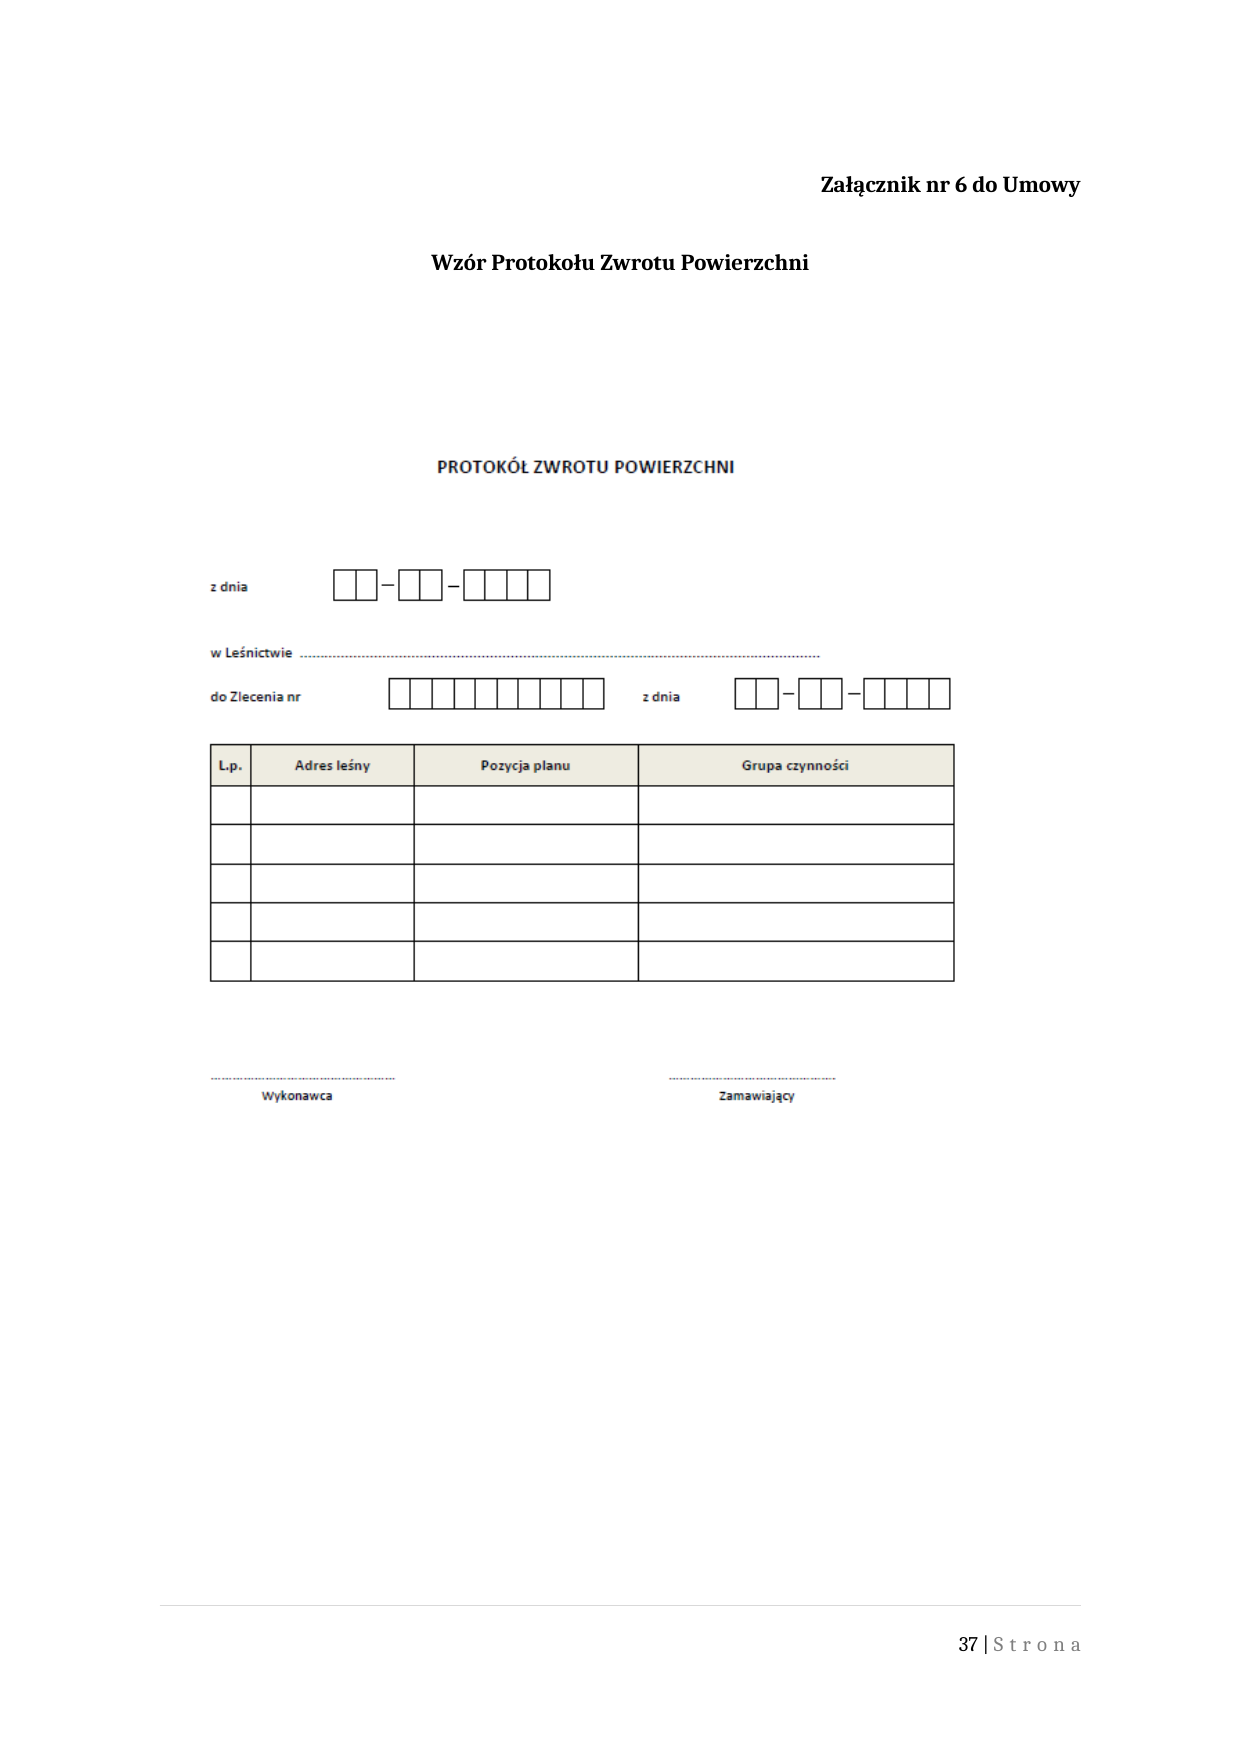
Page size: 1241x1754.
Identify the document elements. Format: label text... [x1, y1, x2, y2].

text Wzór Protokołu Zwrotu Powierzchni [159, 250, 1081, 276]
text Załącznik nr 6 do Umowy [159, 172, 1081, 198]
